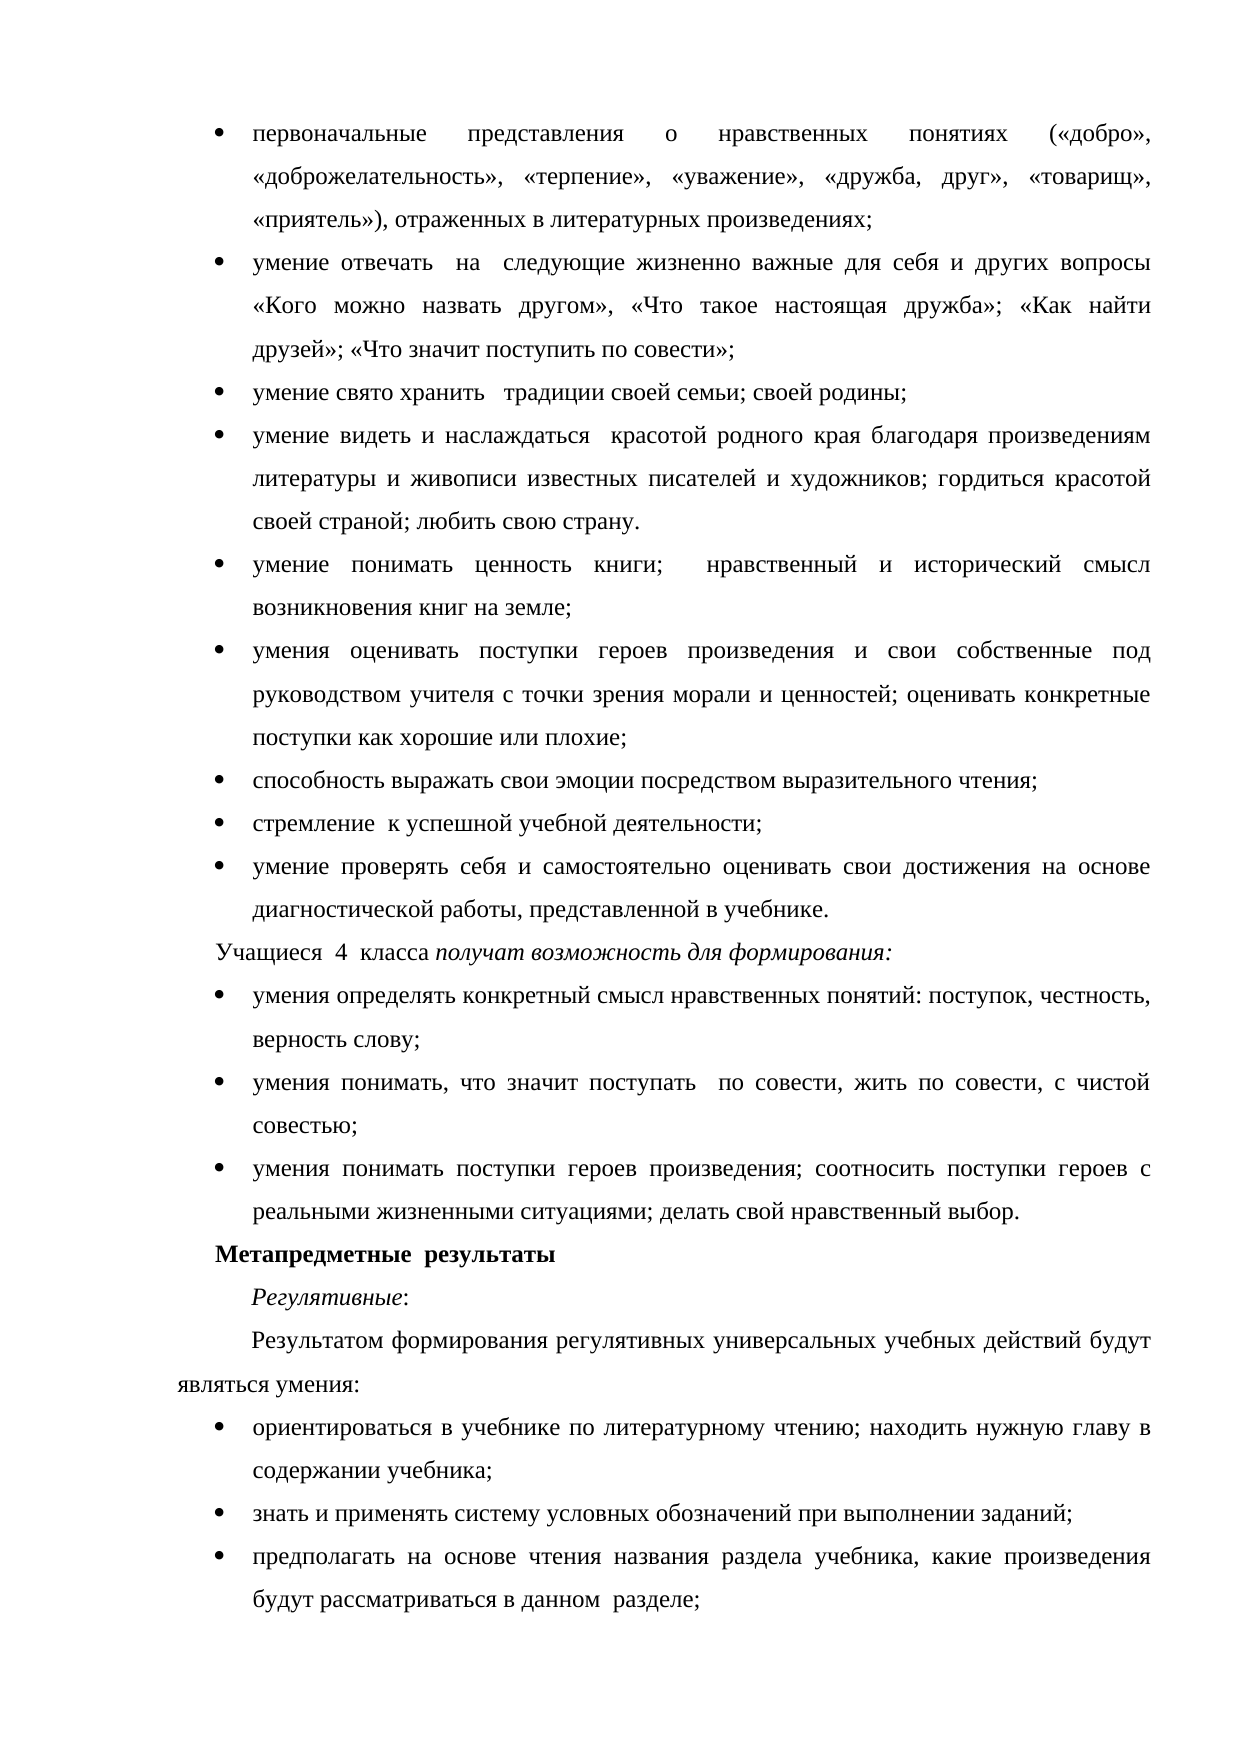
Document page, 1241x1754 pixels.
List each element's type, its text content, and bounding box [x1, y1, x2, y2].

list умение видеть и наслаждаться красотой родного края благодаря произведениям литературы и живописи известных писателей и художников; гордиться красотой своей страной; любить свою страну. [215, 420, 1152, 535]
list умения определять конкретный смысл нравственных понятий: поступок, честность, верность слову; [215, 981, 1152, 1052]
list стремление к успешной учебной деятельности; [215, 808, 1152, 837]
list ориентироваться в учебнике по литературному чтению; находить нужную главу в содержании учебника; [215, 1412, 1152, 1484]
list первоначальные представления о нравственных понятиях («добро», «доброжелательность», «терпение», «уважение», «дружба, друг», «товарищ», «приятель»), отраженных в литературных произведениях; [215, 118, 1152, 233]
list предполагать на основе чтения названия раздела учебника, какие произведения будут рассматриваться в данном разделе; [215, 1541, 1152, 1613]
list умения понимать поступки героев произведения; соотносить поступки героев с реальными жизненными ситуациями; делать свой нравственный выбор. [215, 1153, 1152, 1225]
list умение отвечать на следующие жизненно важные для себя и других вопросы «Кого можно назвать другом», «Что такое настоящая дружба»; «Как найти друзей»; «Что значит поступить по совести»; [215, 247, 1152, 362]
text Учащиеся 4 класса получат возможность для формирования: [177, 937, 1152, 966]
list умение понимать ценность книги; нравственный и исторический смысл возникновения книг на земле; [215, 549, 1152, 621]
list знать и применять систему условных обозначений при выполнении заданий; [215, 1498, 1152, 1527]
list умения понимать, что значит поступать по совести, жить по совести, с чистой совестью; [215, 1067, 1152, 1139]
text Результатом формирования регулятивных универсальных учебных действий будут являться умения: [177, 1326, 1152, 1397]
list умение проверять себя и самостоятельно оценивать свои достижения на основе диагностической работы, представленной в учебнике. [215, 851, 1152, 923]
text Регулятивные: [177, 1282, 1152, 1311]
text Метапредметные результаты [177, 1239, 1152, 1268]
list умение свято хранить традиции своей семьи; своей родины; [215, 377, 1152, 406]
list способность выражать свои эмоции посредством выразительного чтения; [215, 765, 1152, 794]
list умения оценивать поступки героев произведения и свои собственные под руководством учителя с точки зрения морали и ценностей; оценивать конкретные поступки как хорошие или плохие; [215, 636, 1152, 751]
